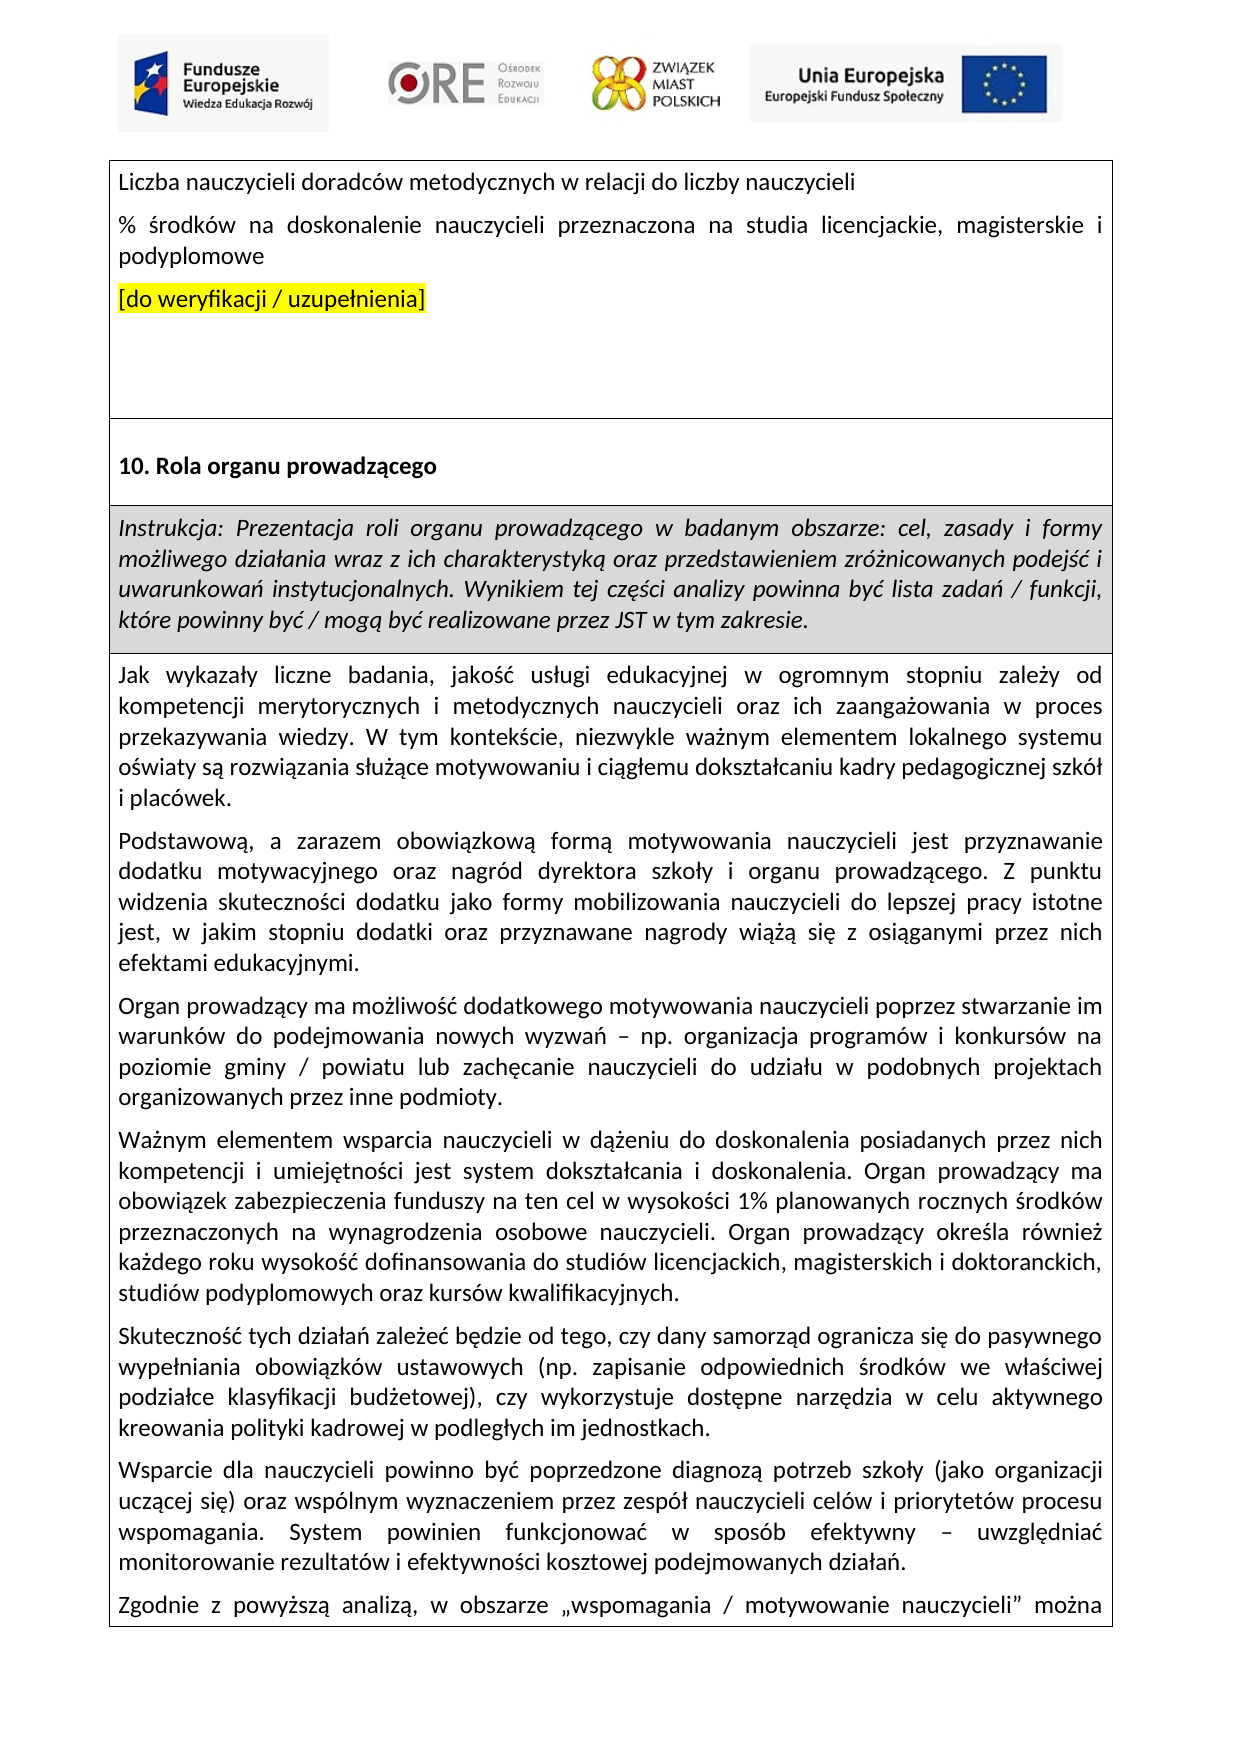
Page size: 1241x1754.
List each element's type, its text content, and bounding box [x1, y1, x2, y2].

table_cell Instrukcja: Prezentacja roli organu prowadzącego w badanym obszarze: cel, zasady i formy możliwego działania wraz z ich charakterystyką oraz przedstawieniem zróżnicowanych podejść i uwarunkowań instytucjonalnych. Wynikiem tej części analizy powinna być lista zadań / funkcji, które powinny być / mogą być realizowane przez JST w tym zakresie. [110, 506, 1112, 653]
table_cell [110, 161, 1112, 418]
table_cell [110, 654, 1112, 1626]
table_cell Rola organu prowadzącego [110, 419, 1112, 505]
picture [118, 35, 1064, 132]
